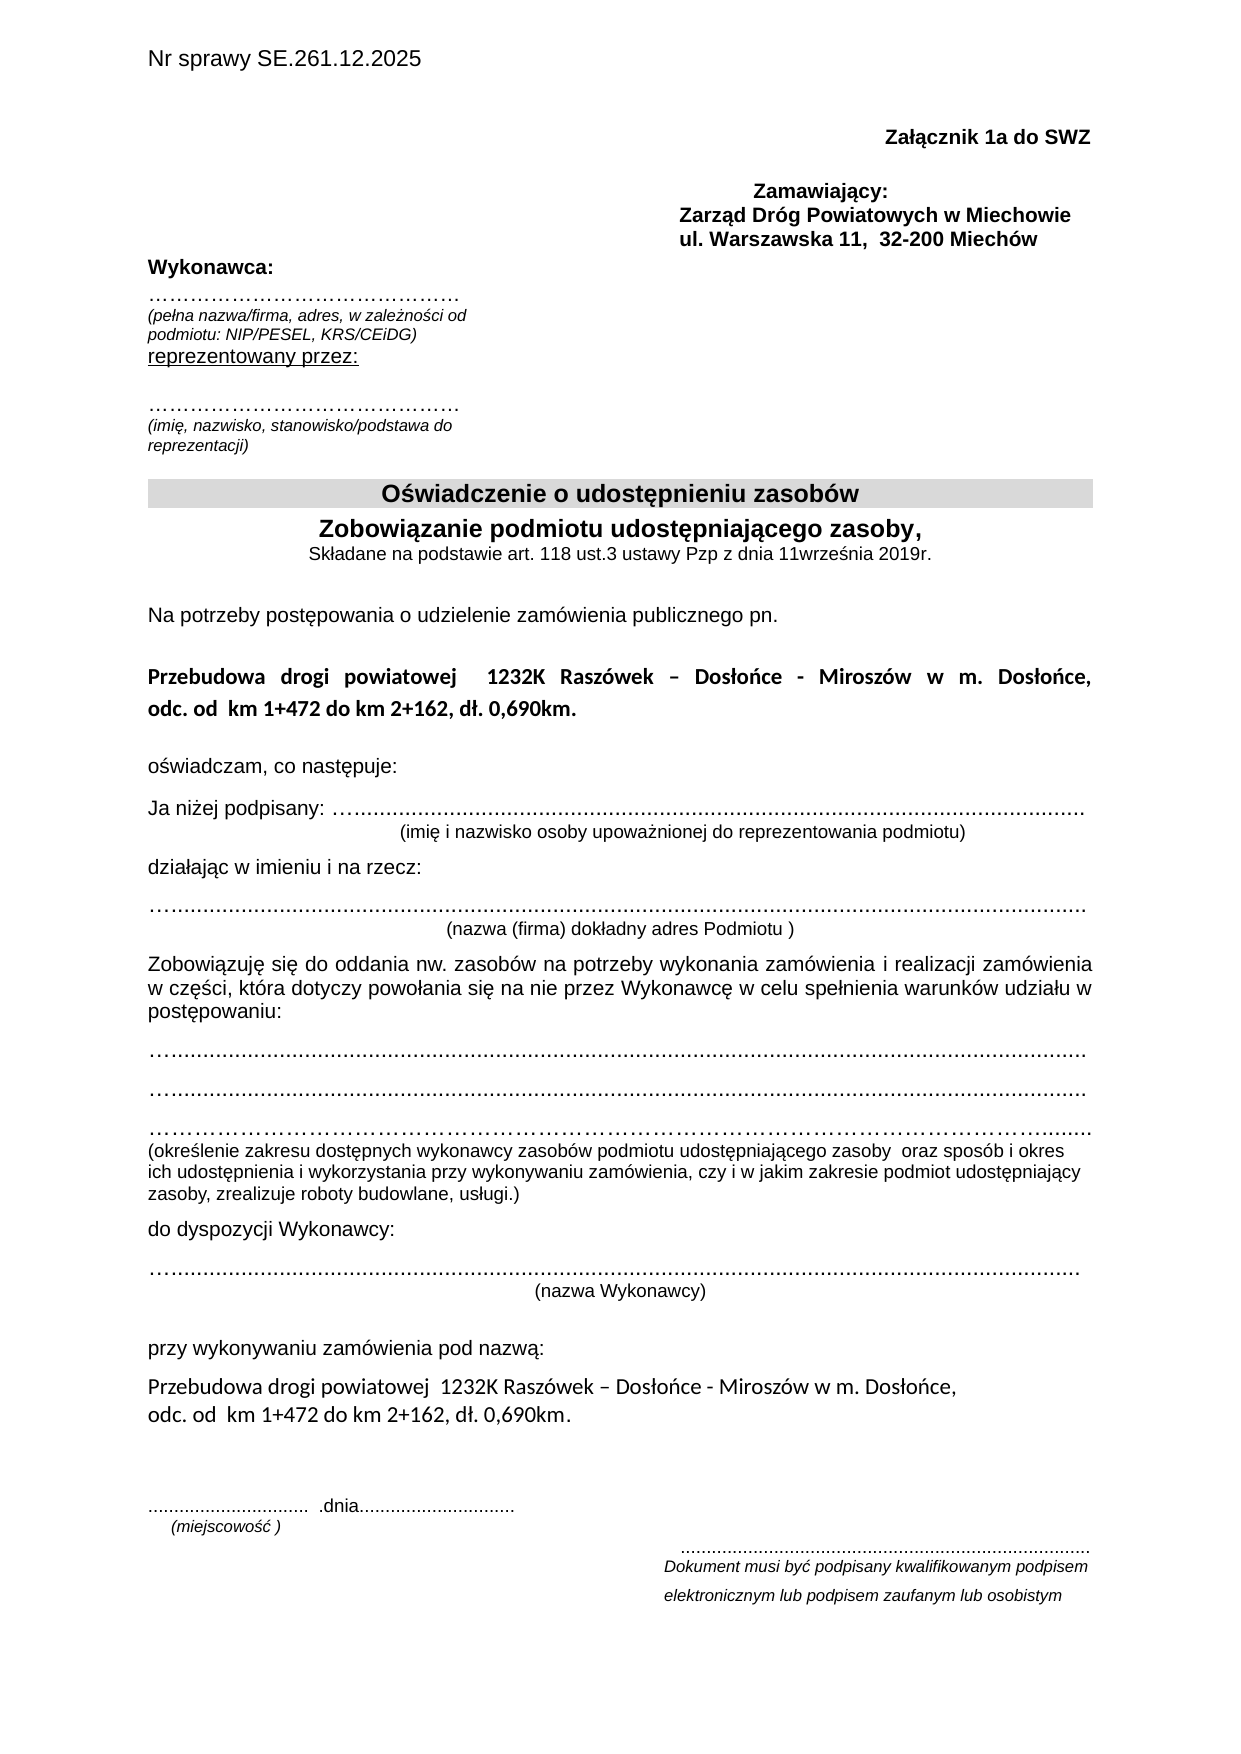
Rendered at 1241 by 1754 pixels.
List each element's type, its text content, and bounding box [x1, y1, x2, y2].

text reprezentowany przez: [148, 344, 1093, 368]
text elektronicznym lub podpisem zaufanym lub osobistym [664, 1586, 1093, 1605]
text Zamawiający: [753, 179, 1093, 203]
text Zobowiązuję się do oddania nw. zasobów na potrzeby wykonania zamówienia i realizacji zamówienia w części, która dotyczy powołania się na nie przez Wykonawcę w celu spełnienia warunków udziału w postępowaniu: [148, 951, 1093, 1023]
text (nazwa (firma) dokładny adres Podmiotu ) [148, 917, 1093, 939]
text działając w imieniu i na rzecz: [148, 854, 1093, 878]
text Oświadczenie o udostępnieniu zasobów [148, 479, 1093, 508]
text Wykonawca: [148, 254, 1093, 278]
text Przebudowa drogi powiatowej 1232K Raszówek – Dosłońce - Miroszów w m. Dosłońce, odc. od km 1+472 do km 2+162, dł. 0,690km. [148, 690, 1093, 722]
text ……………………………………… [148, 392, 472, 416]
text …................................................................................................................................................ [148, 1036, 1093, 1062]
text Składane na podstawie art. 118 ust.3 ustawy Pzp z dnia 11września 2019r. [148, 543, 1093, 565]
text …................................................................................................................................................ [148, 891, 1093, 917]
text (imię, nazwisko, stanowisko/podstawa do reprezentacji) [148, 416, 472, 454]
text (nazwa Wykonawcy) [148, 1280, 1093, 1301]
text (miejscowość ) [148, 1517, 1093, 1536]
text ……………………………………… [148, 282, 472, 306]
text Zobowiązanie podmiotu udostępniającego zasoby, [148, 514, 1093, 543]
text ul. Warszawska 11, 32-200 Miechów [679, 227, 1093, 251]
text Dokument musi być podpisany kwalifikowanym podpisem [664, 1557, 1093, 1576]
text do dyspozycji Wykonawcy: [148, 1217, 1093, 1241]
text (pełna nazwa/firma, adres, w zależności od podmiotu: NIP/PESEL, KRS/CEiDG) [148, 306, 472, 344]
text (imię i nazwisko osoby upoważnionej do reprezentowania podmiotu) [148, 820, 1093, 842]
text oświadczam, co następuje: [148, 754, 1093, 778]
text ............................................................................... [148, 1536, 1093, 1557]
text ............................... .dnia.............................. [148, 1495, 1093, 1517]
text (określenie zakresu dostępnych wykonawcy zasobów podmiotu udostępniającego zasoby oraz sposób i okres ich udostępnienia i wykorzystania przy wykonywaniu zamówienia, czy i w jakim zakresie podmiot udostępniający zasoby, zrealizuje roboty budowlane, usługi.) [148, 1140, 1093, 1204]
text ………………………………………………………………………………………………………........ [148, 1113, 1093, 1140]
text przy wykonywaniu zamówienia pod nazwą: [148, 1335, 1093, 1359]
text Na potrzeby postępowania o udzielenie zamówienia publicznego pn. [148, 602, 1093, 626]
text Załącznik 1a do SWZ [148, 125, 1093, 149]
text Zarząd Dróg Powiatowych w Miechowie [679, 203, 1093, 227]
text Przebudowa drogi powiatowej 1232K Raszówek – Dosłońce - Miroszów w m. Dosłońce, odc. od km 1+472 do km 2+162, dł. 0,690km. [565, 1372, 1093, 1428]
text …................................................................................................................................................ [148, 1074, 1093, 1101]
text …............................................................................................................................................... [148, 1253, 1093, 1280]
text Ja niżej podpisany: …................................................................................................................... [148, 794, 1093, 820]
